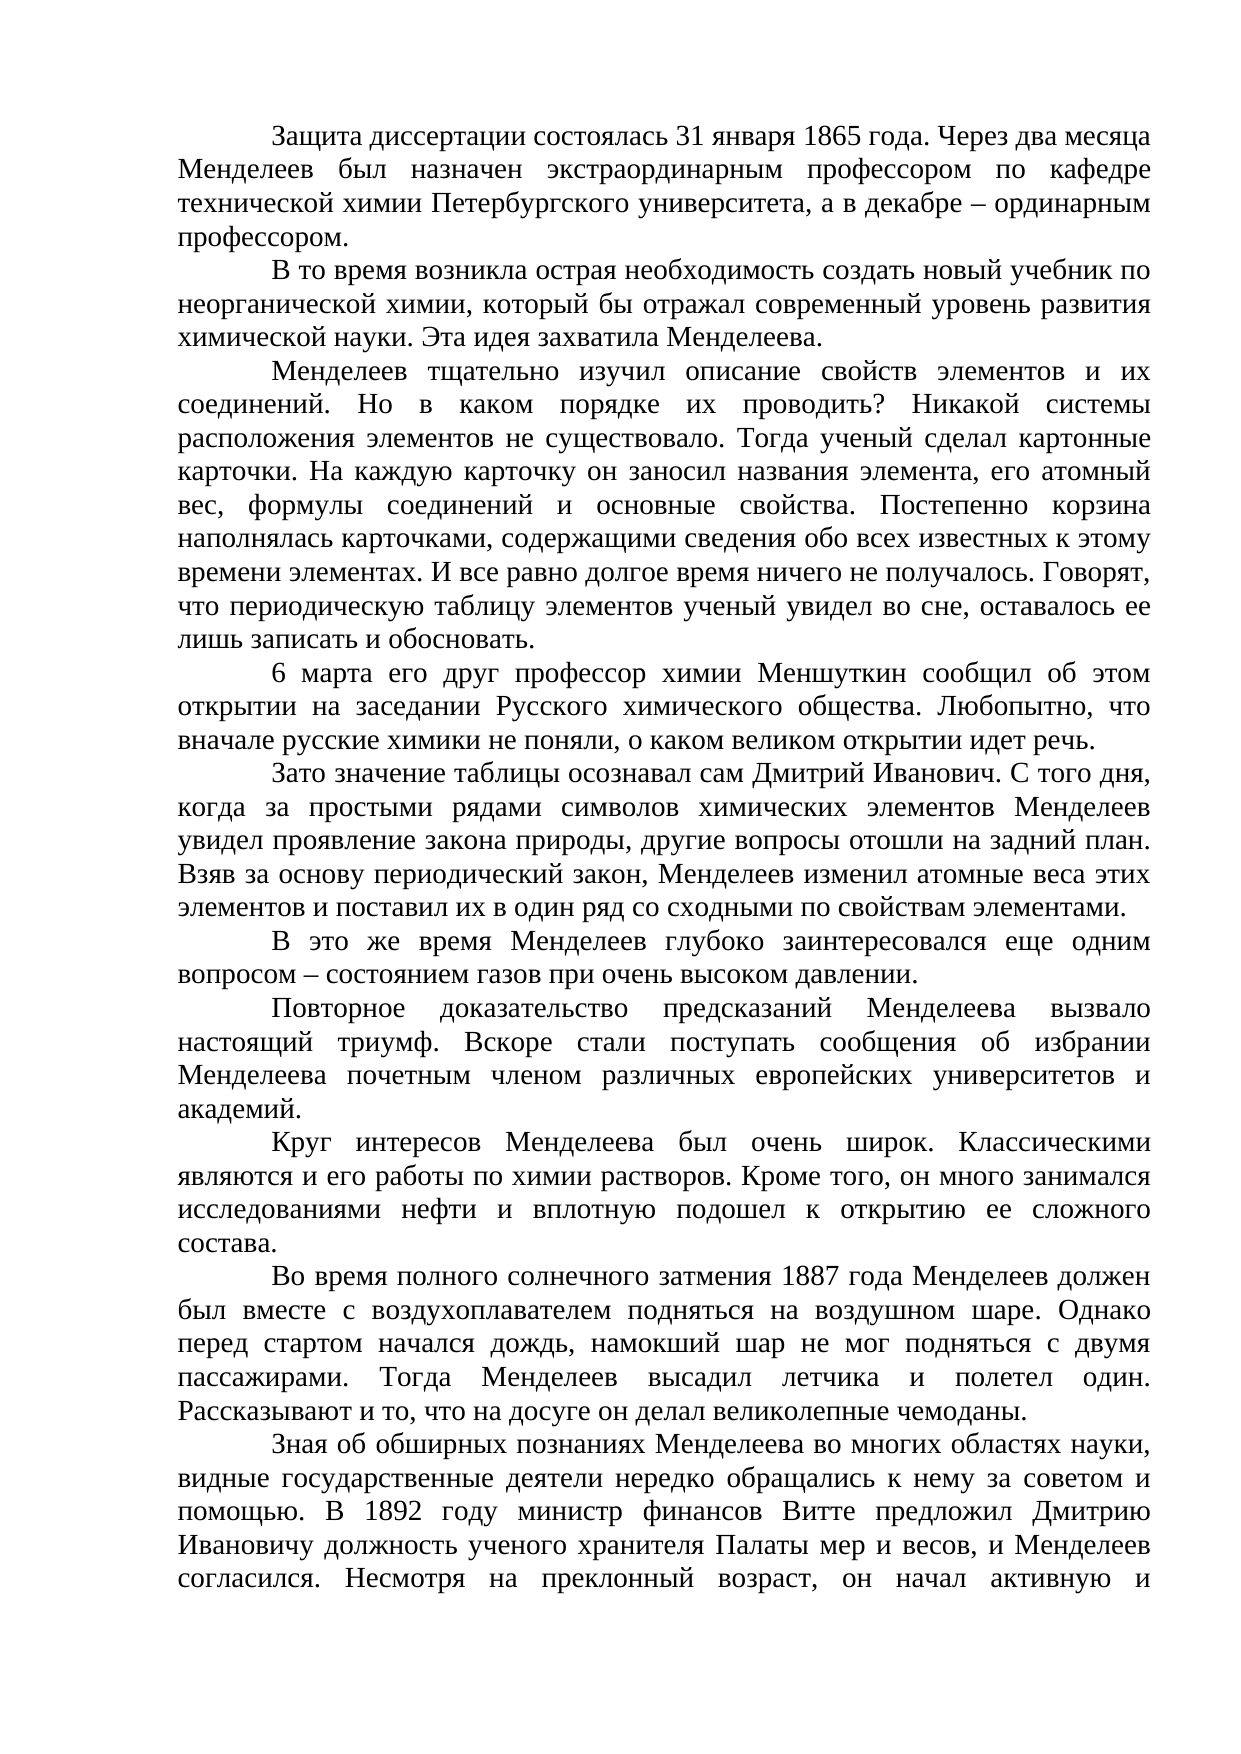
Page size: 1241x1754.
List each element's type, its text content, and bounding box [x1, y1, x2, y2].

text Во время полного солнечного затмения 1887 года Менделеев должен был вместе с воздухоплавателем подняться на воздушном шаре. Однако перед стартом начался дождь, намокший шар не мог подняться с двумя пассажирами. Тогда Менделеев высадил летчика и полетел один. Рассказывают и то, что на досуге он делал великолепные чемоданы. [177, 1258, 1152, 1426]
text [177, 1426, 1152, 1594]
text 6 марта его друг профессор химии Меншуткин сообщил об этом открытии на заседании Русского химического общества. Любопытно, что вначале русские химики не поняли, о каком великом открытии идет речь. [177, 655, 1152, 755]
text Защита диссертации состоялась 31 января 1865 года. Через два месяца Менделеев был назначен экстраординарным профессором по кафедре технической химии Петербургского университета, а в декабре – ординарным профессором. [177, 118, 1152, 252]
text Зато значение таблицы осознавал сам Дмитрий Иванович. С того дня, когда за простыми рядами символов химических элементов Менделеев увидел проявление закона природы, другие вопросы отошли на задний план. Взяв за основу периодический закон, Менделеев изменил атомные веса этих элементов и поставил их в один ряд со сходными по свойствам элементами. [177, 755, 1152, 923]
text Менделеев тщательно изучил описание свойств элементов и их соединений. Но в каком порядке их проводить? Никакой системы расположения элементов не существовало. Тогда ученый сделал картонные карточки. На каждую карточку он заносил названия элемента, его атомный вес, формулы соединений и основные свойства. Постепенно корзина наполнялась карточками, содержащими сведения обо всех известных к этому времени элементах. И все равно долгое время ничего не получалось. Говорят, что периодическую таблицу элементов ученый увидел во сне, оставалось ее лишь записать и обосновать. [177, 353, 1152, 655]
text В это же время Менделеев глубоко заинтересовался еще одним вопросом – состоянием газов при очень высоком давлении. [177, 923, 1152, 990]
text Повторное доказательство предсказаний Менделеева вызвало настоящий триумф. Вскоре стали поступать сообщения об избрании Менделеева почетным членом различных европейских университетов и академий. [177, 990, 1152, 1124]
text В то время возникла острая необходимость создать новый учебник по неорганической химии, который бы отражал современный уровень развития химической науки. Эта идея захватила Менделеева. [177, 252, 1152, 353]
text Круг интересов Менделеева был очень широк. Классическими являются и его работы по химии растворов. Кроме того, он много занимался исследованиями нефти и вплотную подошел к открытию ее сложного состава. [177, 1124, 1152, 1258]
